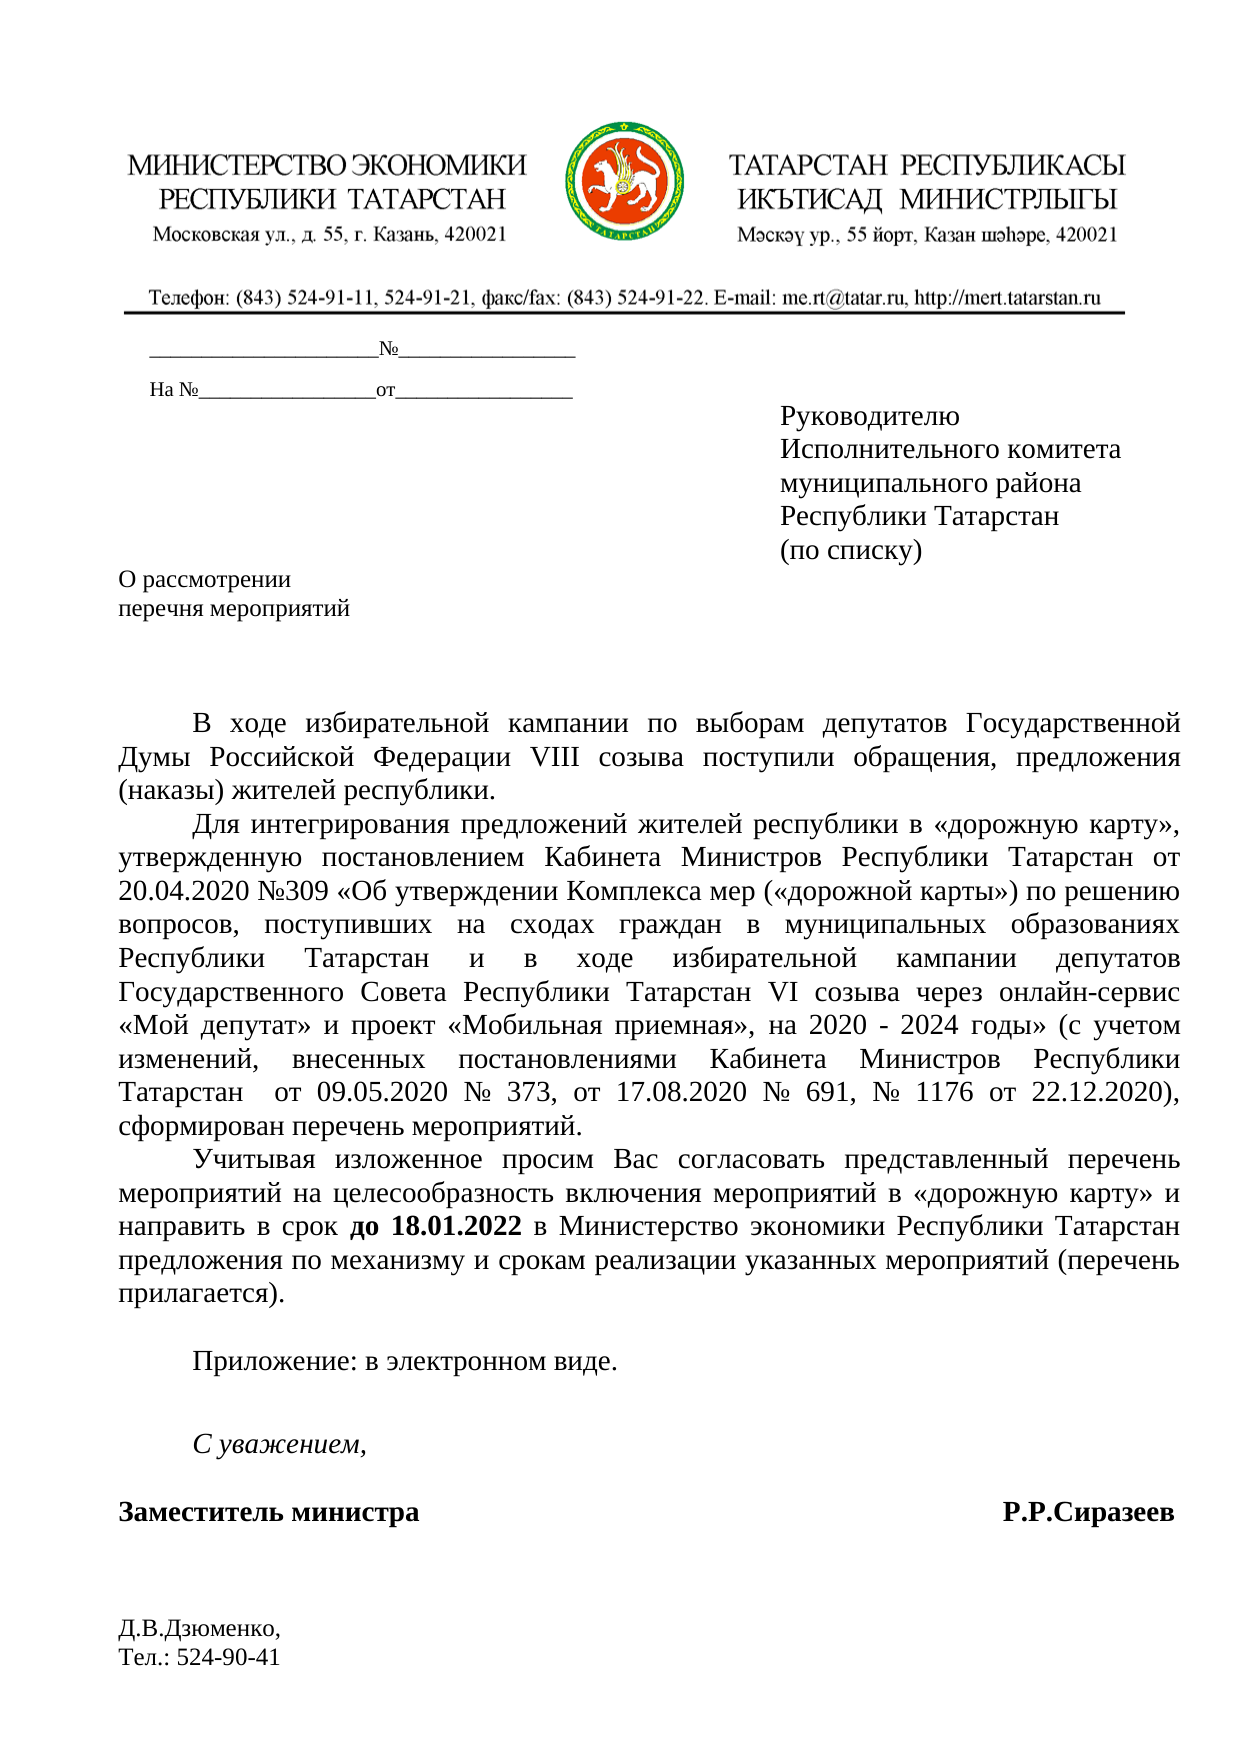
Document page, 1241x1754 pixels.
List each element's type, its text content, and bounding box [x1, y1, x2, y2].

text С уважением, [118, 1427, 1181, 1460]
text В ходе избирательной кампании по выборам депутатов Государственной Думы Российской Федерации VIII созыва поступили обращения, предложения (наказы) жителей республики. [118, 705, 1181, 806]
text Д.В.Дзюменко, [118, 1613, 1181, 1642]
text (по списку) [780, 532, 1188, 565]
text Республики Татарстан [780, 498, 1188, 532]
text Тел.: 524-90-41 [118, 1642, 1181, 1671]
text Приложение: в электронном виде. [118, 1343, 1181, 1376]
text ______________________№_________________ [118, 336, 1181, 360]
text На №_________________от_________________ [118, 377, 1181, 401]
text Руководителю Исполнительного комитета муниципального района [780, 398, 1188, 498]
text Заместитель министра Р.Р.Сиразеев [118, 1494, 1181, 1527]
text Учитывая изложенное просим Вас согласовать представленный перечень мероприятий на целесообразность включения мероприятий в «дорожную карту» и направить в срок до 18.01.2022 в Министерство экономики Республики Татарстан предложения по механизму и срокам реализации указанных мероприятий (перечень прилагается). [118, 1141, 1181, 1309]
text Для интегрирования предложений жителей республики в «дорожную карту», утвержденную постановлением Кабинета Министров Республики Татарстан от 20.04.2020 №309 «Об утверждении Комплекса мер («дорожной карты») по решению вопросов, поступивших на сходах граждан в муниципальных образованиях Республики Татарстан и в ходе избирательной кампании депутатов Государственного Совета Республики Татарстан VI созыва через онлайн-сервис «Мой депутат» и проект «Мобильная приемная», на 2020 - 2024 годы» (с учетом изменений, внесенных постановлениями Кабинета Министров Республики Татарстан от 09.05.2020 № 373, от 17.08.2020 № 691, № 1176 от 22.12.2020), сформирован перечень мероприятий. [118, 806, 1181, 1141]
text О рассмотрении перечня мероприятий [118, 564, 1166, 621]
